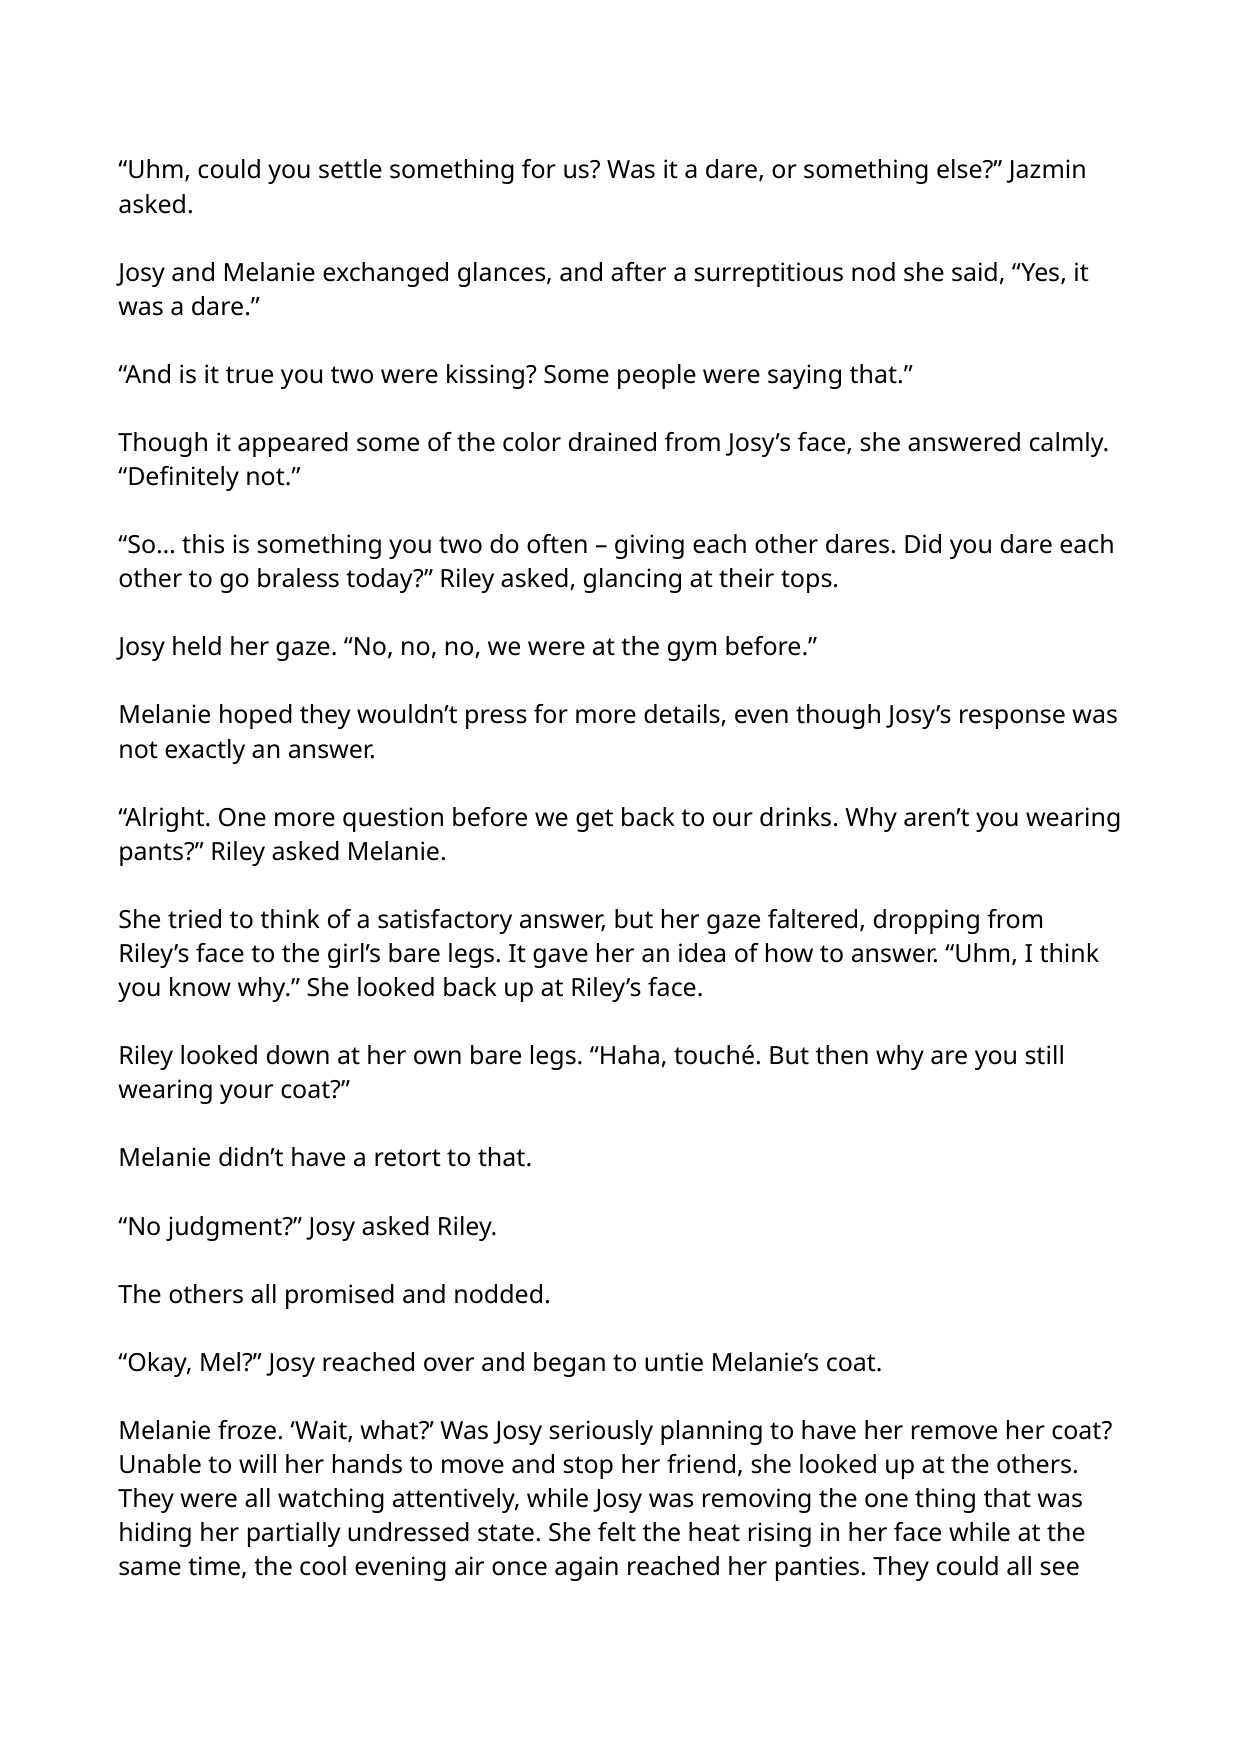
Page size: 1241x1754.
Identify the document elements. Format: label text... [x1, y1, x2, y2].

text She tried to think of a satisfactory answer, but her gaze faltered, dropping from Riley’s face to the girl’s bare legs. It gave her an idea of how to answer. “Uhm, I think you know why.” She looked back up at Riley’s face. [118, 902, 1122, 1004]
text Josy held her gaze. “No, no, no, we were at the gym before.” [118, 629, 1122, 663]
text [118, 1412, 1122, 1583]
text The others all promised and nodded. [118, 1276, 1122, 1310]
text “Okay, Mel?” Josy reached over and began to untie Melanie’s coat. [118, 1344, 1122, 1378]
text Melanie didn’t have a retort to that. [118, 1140, 1122, 1174]
text “Uhm, could you settle something for us? Was it a dare, or something else?” Jazmin asked. [118, 152, 1122, 220]
text Melanie hoped they wouldn’t press for more details, even though Josy’s response was not exactly an answer. [118, 697, 1122, 765]
text “Alright. One more question before we get back to our drinks. Why aren’t you wearing pants?” Riley asked Melanie. [118, 799, 1122, 867]
text Riley looked down at her own bare legs. “Haha, touché. But then why are you still wearing your coat?” [118, 1038, 1122, 1106]
text “And is it true you two were kissing? Some people were saying that.” [118, 357, 1122, 391]
text Josy and Melanie exchanged glances, and after a surreptitious nod she said, “Yes, it was a dare.” [118, 254, 1122, 322]
text “So… this is something you two do often – giving each other dares. Did you dare each other to go braless today?” Riley asked, glancing at their tops. [118, 527, 1122, 595]
text Though it appeared some of the color drained from Josy’s face, she answered calmly. “Definitely not.” [118, 425, 1122, 493]
text “No judgment?” Josy asked Riley. [118, 1208, 1122, 1242]
